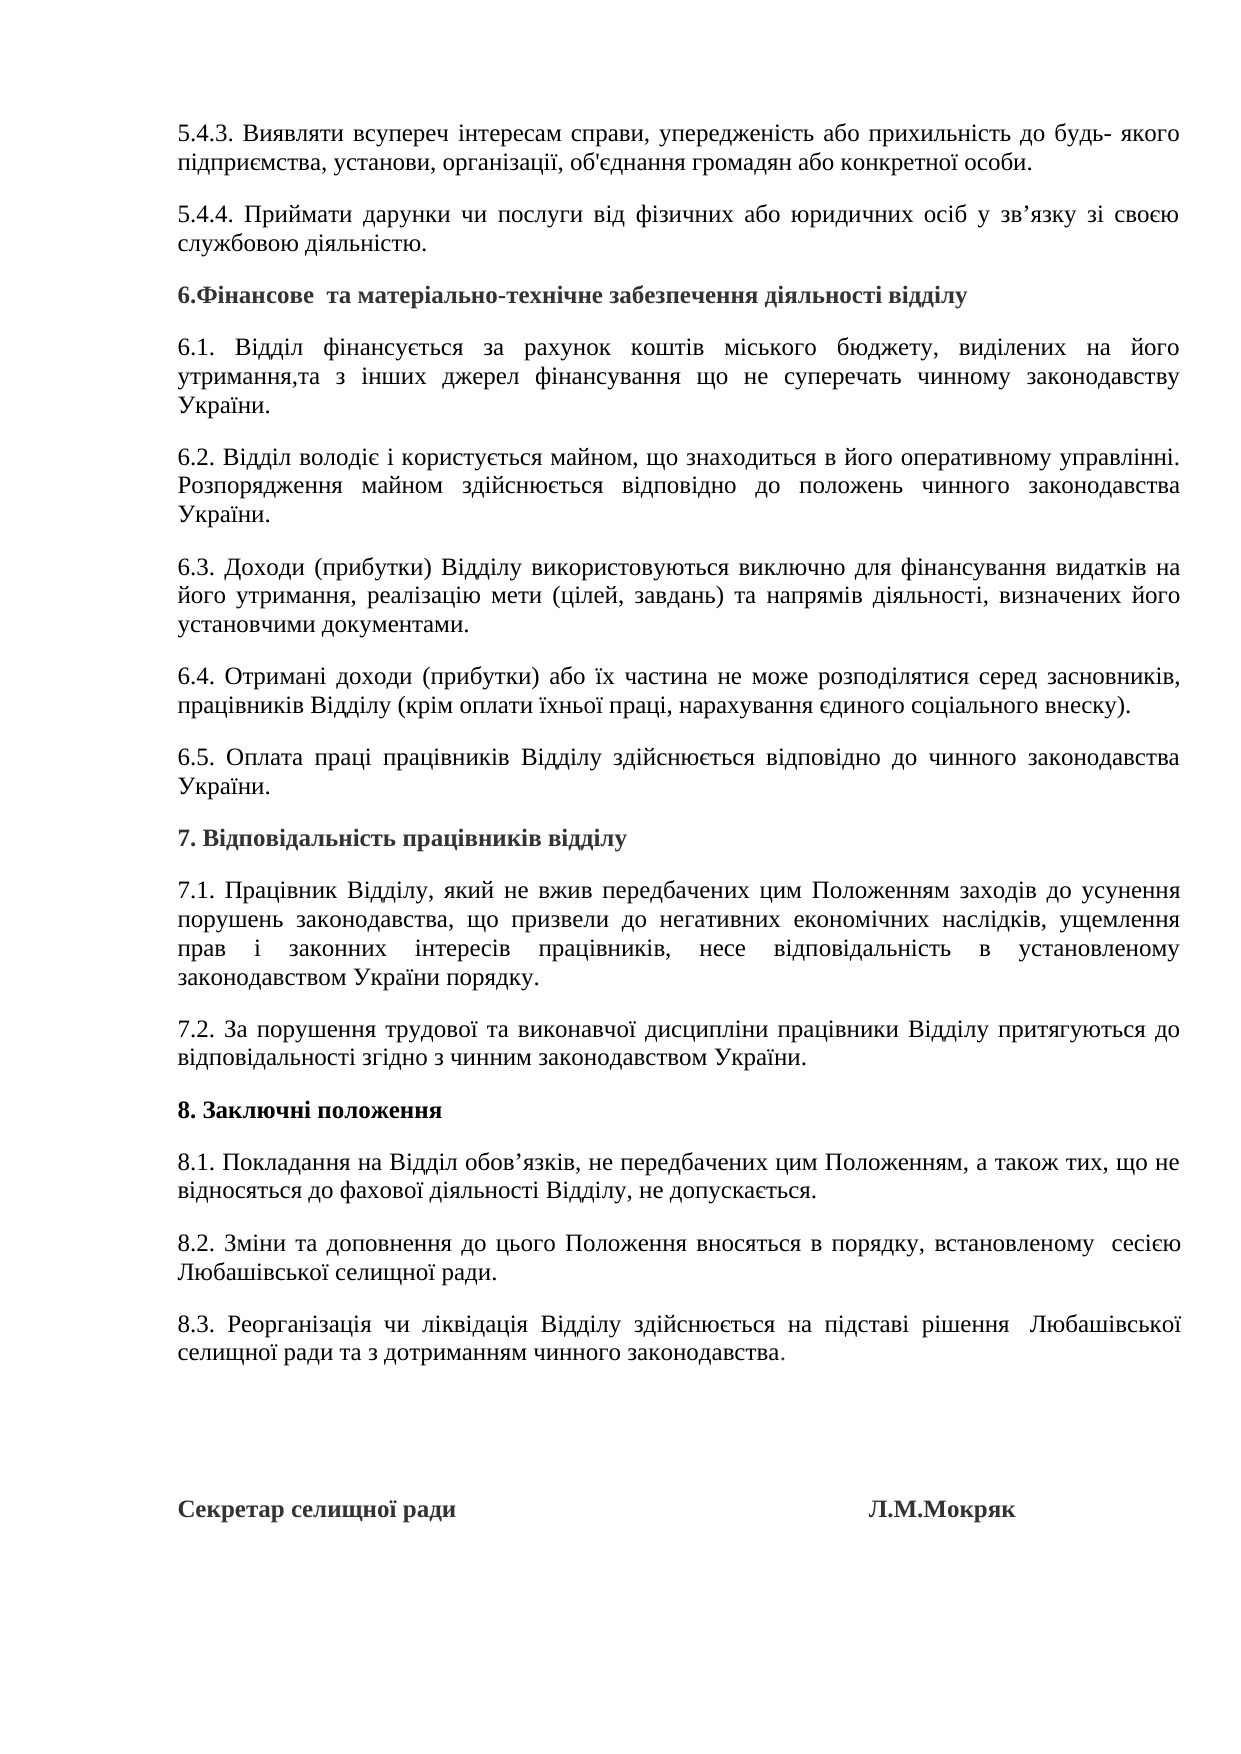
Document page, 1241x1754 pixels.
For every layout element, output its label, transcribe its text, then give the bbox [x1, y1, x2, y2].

text 6.3. Доходи (прибутки) Відділу використовуються виключно для фінансування видатків на його утримання, реалізацію мети (цілей, завдань) та напрямів діяльності, визначених його установчими документами. [177, 552, 1181, 638]
text 6.4. Отримані доходи (прибутки) або їх частина не може розподілятися серед засновників, працівників Відділу (крім оплати їхньої праці, нарахування єдиного соціального внеску). [177, 661, 1181, 719]
text 8. Заключні положення [177, 1095, 1181, 1123]
text 8.2. Зміни та доповнення до цього Положення вносяться в порядку, встановленому сесією Любашівської селищної ради. [177, 1228, 1181, 1285]
text 6.1. Відділ фінансується за рахунок коштів міського бюджету, виділених на його утримання,та з інших джерел фінансування що не суперечать чинному законодавству України. [177, 332, 1181, 418]
text 8.1. Покладання на Відділ обов’язків, не передбачених цим Положенням, а також тих, що не відносяться до фахової діяльності Відділу, не допускається. [177, 1147, 1181, 1204]
text 8.3. Реорганізація чи ліквідація Відділу здійснюється на підставі рішення Любашівської селищної ради та з дотриманням чинного законодавства. [177, 1309, 1181, 1366]
text 7.2. За порушення трудової та виконавчої дисципліни працівники Відділу притягуються до відповідальності згідно з чинним законодавством України. [177, 1014, 1181, 1071]
text 7. Відповідальність працівників відділу [177, 823, 1181, 852]
text 6.2. Відділ володіє і користується майном, що знаходиться в його оперативному управлінні. Розпорядження майном здійснюється відповідно до положень чинного законодавства України. [177, 442, 1181, 528]
text 6.Фінансове та матеріально-технічне забезпечення діяльності відділу [177, 280, 1181, 309]
text Секретар селищної ради Л.М.Мокряк [177, 1494, 1181, 1523]
text 5.4.4. Приймати дарунки чи послуги від фізичних або юридичних осіб у зв’язку зі своєю службовою діяльністю. [177, 199, 1181, 257]
text 5.4.3. Виявляти всупереч інтересам справи, упередженість або прихильність до будь- якого підприємства, установи, організації, об'єднання громадян або конкретної особи. [177, 118, 1181, 176]
text 7.1. Працівник Відділу, який не вжив передбачених цим Положенням заходів до усунення порушень законодавства, що призвели до негативних економічних наслідків, ущемлення прав і законних інтересів працівників, несе відповідальність в установленому законодавством України порядку. [177, 875, 1181, 990]
text 6.5. Оплата праці працівників Відділу здійснюється відповідно до чинного законодавства України. [177, 742, 1181, 800]
